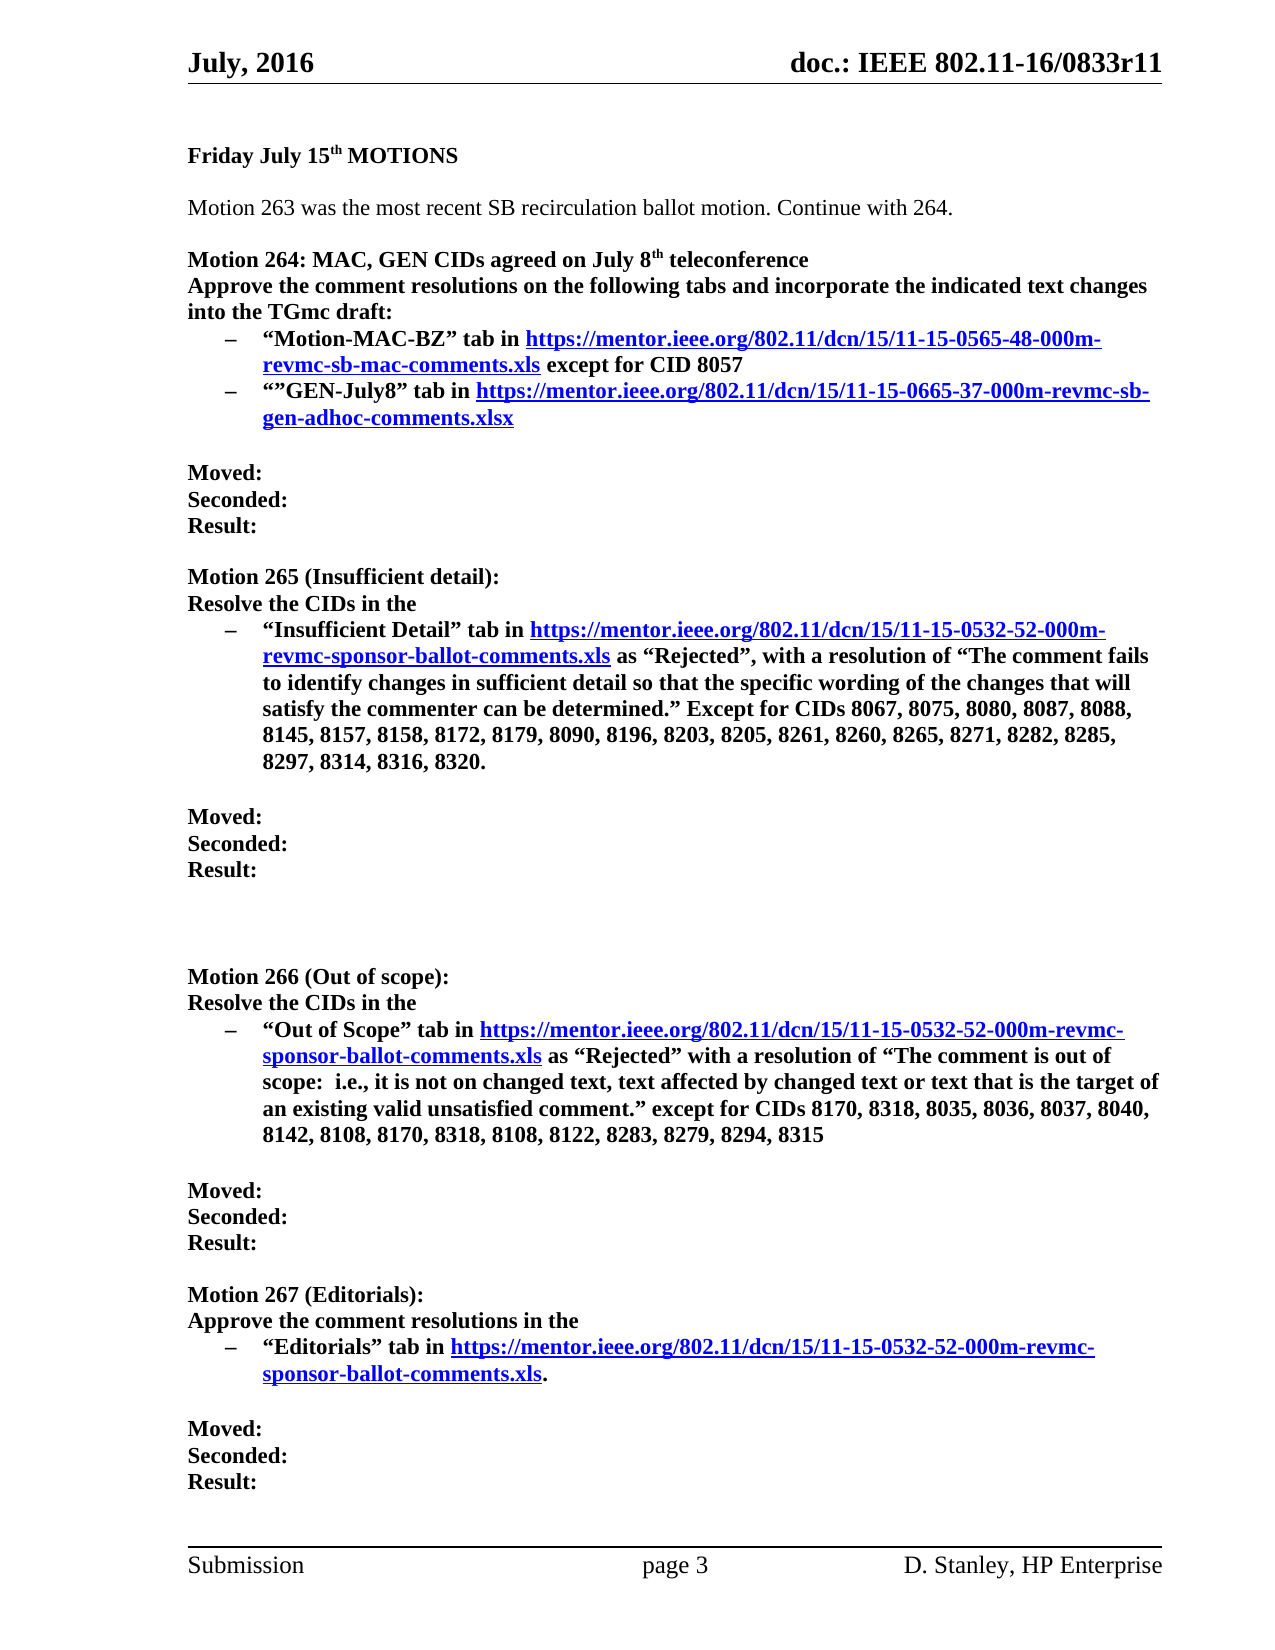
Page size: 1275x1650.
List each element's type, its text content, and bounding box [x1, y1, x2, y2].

list “Out of Scope” tab in https://mentor.ieee.org/802.11/dcn/15/11-15-0532-52-000m-revmc-sponsor-ballot-comments.xls as “Rejected” with a resolution of “The comment is out of scope: i.e., it is not on changed text, text affected by changed text or text that is the target of an existing valid unsatisfied comment.” except for CIDs 8170, 8318, 8035, 8036, 8037, 8040, 8142, 8108, 8170, 8318, 8108, 8122, 8283, 8279, 8294, 8315 [225, 1016, 1162, 1147]
text Motion 264: MAC, GEN CIDs agreed on July 8th teleconference [187, 246, 1162, 272]
text Resolve the CIDs in the [187, 590, 1162, 616]
text Moved: Seconded: Result: [187, 803, 1162, 882]
text Moved: Seconded: Result: [187, 1415, 1162, 1494]
text Moved: Seconded: Result: [187, 459, 1162, 538]
text Motion 265 (Insufficient detail): [187, 563, 1162, 590]
text Resolve the CIDs in the [187, 989, 1162, 1016]
list “Motion-MAC-BZ” tab in https://mentor.ieee.org/802.11/dcn/15/11-15-0565-48-000m-revmc-sb-mac-comments.xls except for CID 8057 [225, 325, 1162, 377]
text Approve the comment resolutions in the [187, 1307, 1162, 1333]
text Approve the comment resolutions on the following tabs and incorporate the indicated text changes into the TGmc draft: [187, 272, 1162, 325]
list “Insufficient Detail” tab in https://mentor.ieee.org/802.11/dcn/15/11-15-0532-52-000m-revmc-sponsor-ballot-comments.xls as “Rejected”, with a resolution of “The comment fails to identify changes in sufficient detail so that the specific wording of the changes that will satisfy the commenter can be determined.” Except for CIDs 8067, 8075, 8080, 8087, 8088, 8145, 8157, 8158, 8172, 8179, 8090, 8196, 8203, 8205, 8261, 8260, 8265, 8271, 8282, 8285, 8297, 8314, 8316, 8320. [225, 616, 1162, 774]
text Moved: Seconded: Result: [187, 1177, 1162, 1256]
list “”GEN-July8” tab in https://mentor.ieee.org/802.11/dcn/15/11-15-0665-37-000m-revmc-sb-gen-adhoc-comments.xlsx [225, 377, 1162, 430]
text Motion 266 (Out of scope): [187, 963, 1162, 989]
text Friday July 15th MOTIONS Motion 263 was the most recent SB recirculation ballot motion. Continue with 264. [187, 142, 1162, 221]
text Motion 267 (Editorials): [187, 1281, 1162, 1307]
list “Editorials” tab in https://mentor.ieee.org/802.11/dcn/15/11-15-0532-52-000m-revmc-sponsor-ballot-comments.xls. [225, 1333, 1162, 1386]
